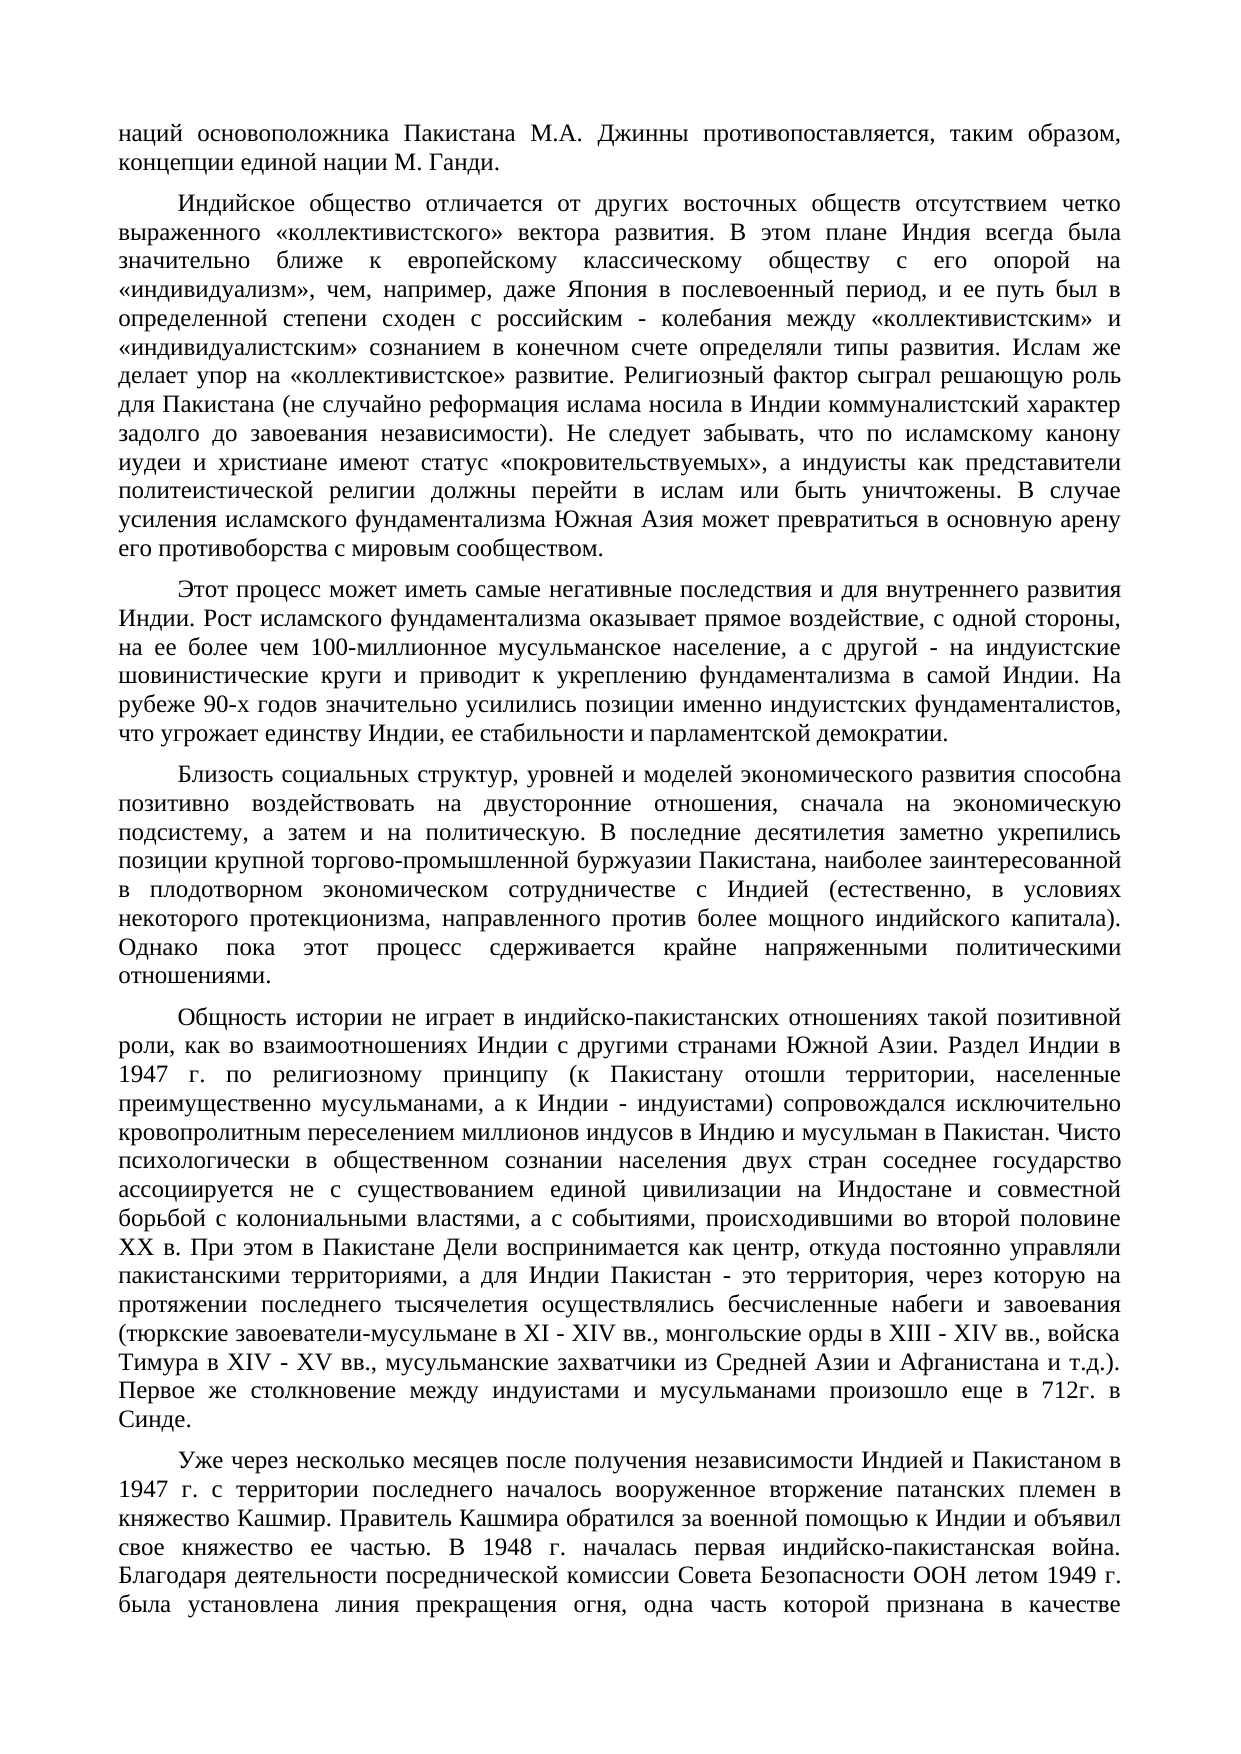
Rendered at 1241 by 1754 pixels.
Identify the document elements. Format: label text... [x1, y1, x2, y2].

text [118, 1446, 1122, 1618]
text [118, 118, 1122, 176]
text Этот процесс может иметь самые негативные последствия и для внутреннего развития Индии. Рост исламского фундаментализма оказывает прямое воздействие, с одной стороны, на ее более чем 100-миллионное мусульманское население, а с другой - на индуистские шовинистические круги и приводит к укреплению фундаментализма в самой Индии. На рубеже 90-х годов значительно усилились позиции именно индуистских фундаменталистов, что угрожает единству Индии, ее стабильности и парламентской демократии. [118, 574, 1122, 747]
text Общность истории не играет в индийско-пакистанских отношениях такой позитивной роли, как во взаимоотношениях Индии с другими странами Южной Азии. Раздел Индии в 1947 г. по религиозному принципу (к Пакистану отошли территории, населенные преимущественно мусульманами, а к Индии - индуистами) сопровождался исключительно кровопролитным переселением миллионов индусов в Индию и мусульман в Пакистан. Чисто психологически в общественном сознании населения двух стран соседнее государство ассоциируется не с существованием единой цивилизации на Индостане и совместной борьбой с колониальными властями, а с событиями, происходившими во второй половине XX в. При этом в Пакистане Дели воспринимается как центр, откуда постоянно управляли пакистанскими территориями, а для Индии Пакистан - это территория, через которую на протяжении последнего тысячелетия осуществлялись бесчисленные набеги и завоевания (тюркские завоеватели-мусульмане в XI - XIV вв., монгольские орды в XIII - XIV вв., войска Тимура в XIV - XV вв., мусульманские захватчики из Средней Азии и Афганистана и т.д.). Первое же столкновение между индуистами и мусульманами произошло еще в 712г. в Синде. [118, 1002, 1122, 1433]
text Индийское общество отличается от других восточных обществ отсутствием четко выраженного «коллективистского» вектора развития. В этом плане Индия всегда была значительно ближе к европейскому классическому обществу с его опорой на «индивидуализм», чем, например, даже Япония в послевоенный период, и ее путь был в определенной степени сходен с российским - колебания между «коллективистским» и «индивидуалистским» сознанием в конечном счете определяли типы развития. Ислам же делает упор на «коллективистское» развитие. Религиозный фактор сыграл решающую роль для Пакистана (не случайно реформация ислама носила в Индии коммуналистский характер задолго до завоевания независимости). Не следует забывать, что по исламскому канону иудеи и христиане имеют статус «покровительствуемых», а индуисты как представители политеистической религии должны перейти в ислам или быть уничтожены. В случае усиления исламского фундаментализма Южная Азия может превратиться в основную арену его противоборства с мировым сообществом. [118, 188, 1122, 562]
text Близость социальных структур, уровней и моделей экономического развития способна позитивно воздействовать на двусторонние отношения, сначала на экономическую подсистему, а затем и на политическую. В последние десятилетия заметно укрепились позиции крупной торгово-промышленной буржуазии Пакистана, наиболее заинтересованной в плодотворном экономическом сотрудничестве с Индией (естественно, в условиях некоторого протекционизма, направленного против более мощного индийского капитала). Однако пока этот процесс сдерживается крайне напряженными политическими отношениями. [118, 759, 1122, 989]
